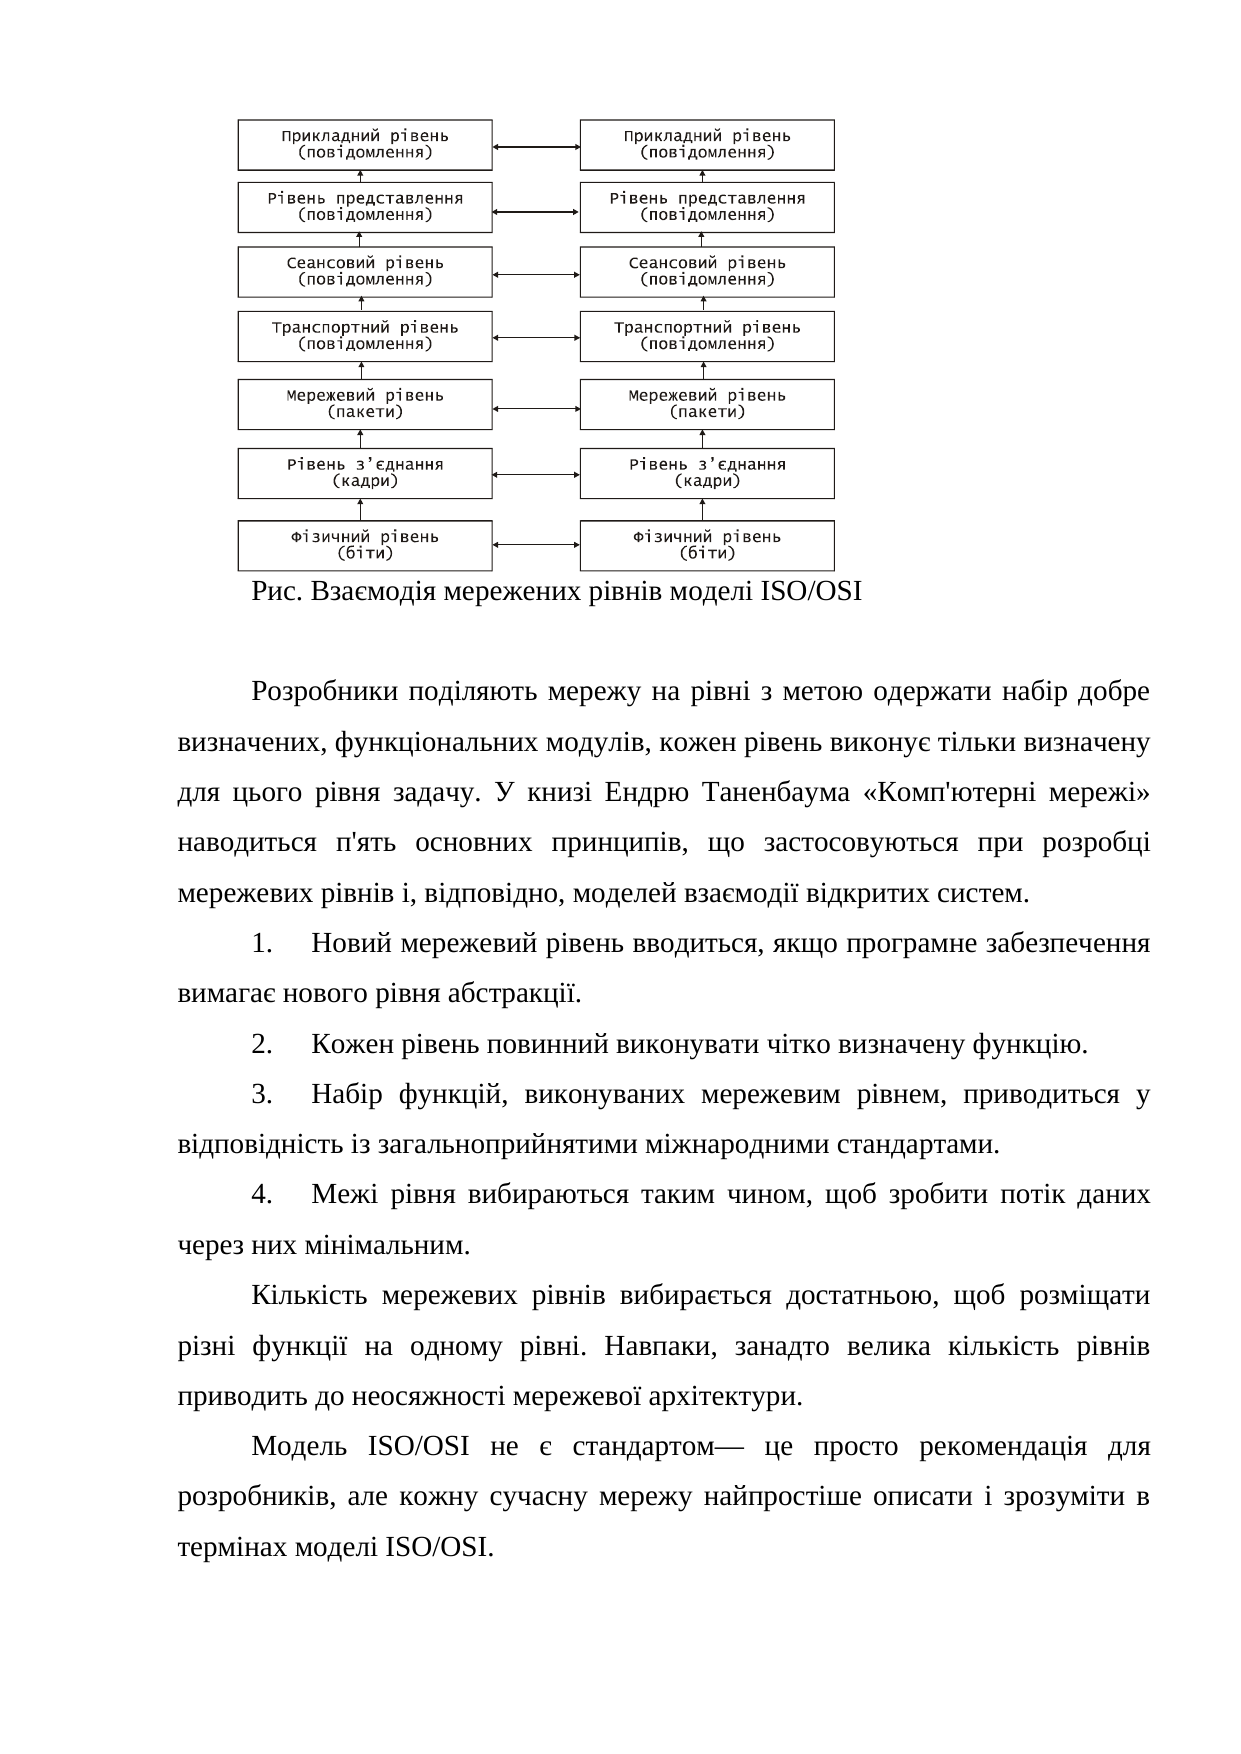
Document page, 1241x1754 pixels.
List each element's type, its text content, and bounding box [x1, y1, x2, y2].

text Кількість мережевих рівнів вибирається достатньою, щоб розміщати різні функції на одному рівні. Навпаки, занадто велика кількість рівнів приводить до неосяжності мережевої архітектури. [177, 1277, 1152, 1411]
text Модель ISO/OSI не є стандартом— це просто рекомендація для розробників, але кожну сучасну мережу найпростіше описати і зрозуміти в термінах моделі ISO/OSI. [177, 1428, 1152, 1562]
text Розробники поділяють мережу на рівні з метою одержати набір добре визначених, функціональних модулів, кожен рівень виконує тільки визначену для цього рівня задачу. У книзі Ендрю Таненбаума «Комп'ютерні мережі» наводиться п'ять основних принципів, що застосовуються при розробці мережевих рівнів і, відповідно, моделей взаємодії відкритих систем. [177, 673, 1152, 908]
list Набір функцій, виконуваних мережевим рівнем, приводиться у відповідність із загальноприйнятими міжнародними стандартами. [177, 1076, 1152, 1160]
text Рис. Взаємодія мережених рівнів моделі ISO/OSI [177, 573, 1152, 606]
list Новий мережевий рівень вводиться, якщо програмне забезпечення вимагає нового рівня абстракції. [177, 925, 1152, 1009]
list Межі рівня вибираються таким чином, щоб зробити потік даних через них мінімальним. [177, 1177, 1152, 1261]
list Кожен рівень повинний виконувати чітко визначену функцію. [177, 1026, 1152, 1059]
